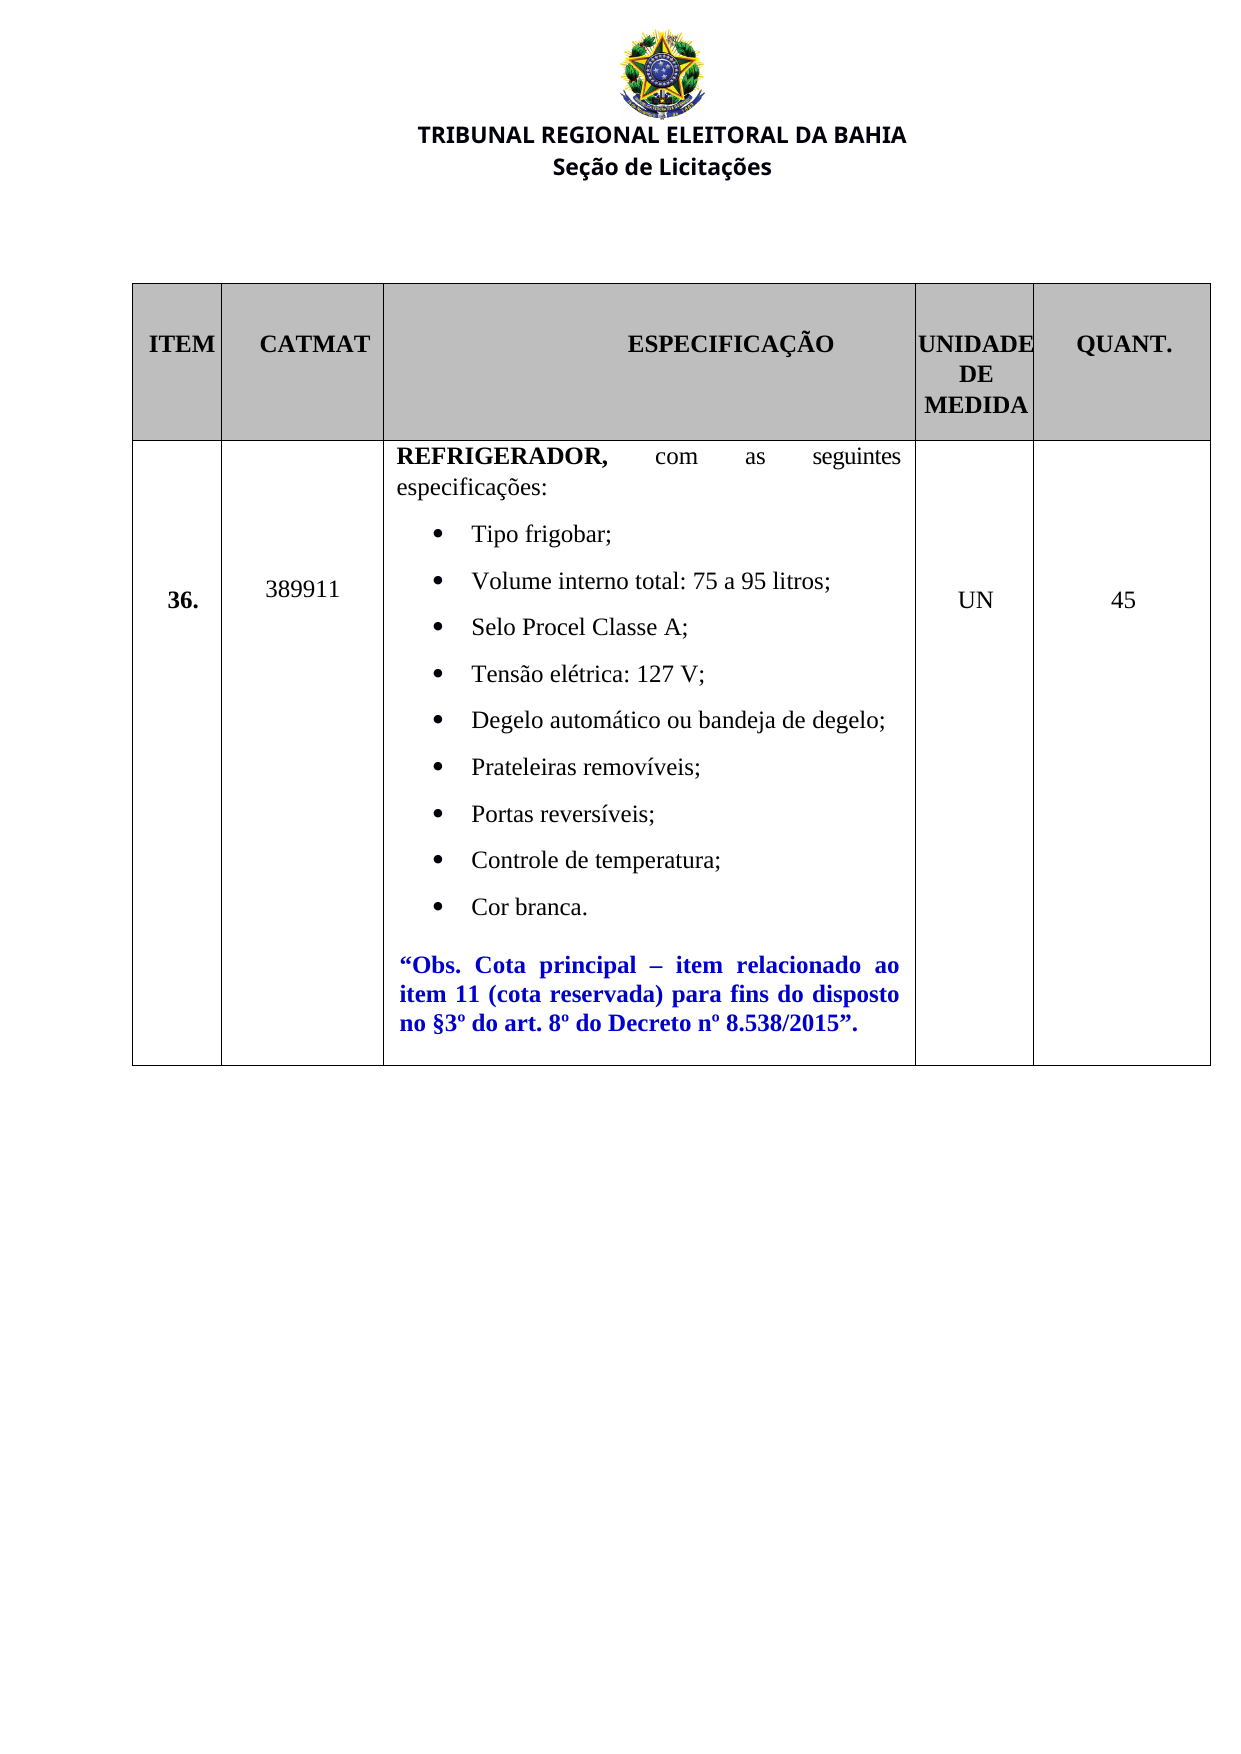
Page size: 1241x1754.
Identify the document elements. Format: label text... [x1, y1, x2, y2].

table_header ITEM [133, 284, 221, 440]
table_cell 45 [1034, 441, 1210, 1065]
table_cell UN [916, 441, 1033, 1065]
table_header CATMAT [222, 284, 383, 440]
table_header ESPECIFICAÇÃO [384, 284, 915, 440]
table_header QUANT. [1034, 284, 1210, 440]
table_cell REFRIGERADOR, com as seguintes especificações: Tipo frigobar; Volume interno total: 75 a 95 litros; Selo Procel Classe A; Tensão elétrica: 127 V; Degelo automático ou bandeja de degelo; Prateleiras removíveis; Portas reversíveis; Controle de temperatura; Cor branca. “Obs. Cota principal – item relacionado ao item 11 (cota reservada) para fins do disposto no §3º do art. 8º do Decreto nº 8.538/2015”. [384, 441, 915, 1065]
table_header UNIDADE DE MEDIDA [916, 284, 1033, 440]
table_cell 36. [133, 441, 221, 1065]
table_cell 389911 [222, 441, 383, 1065]
